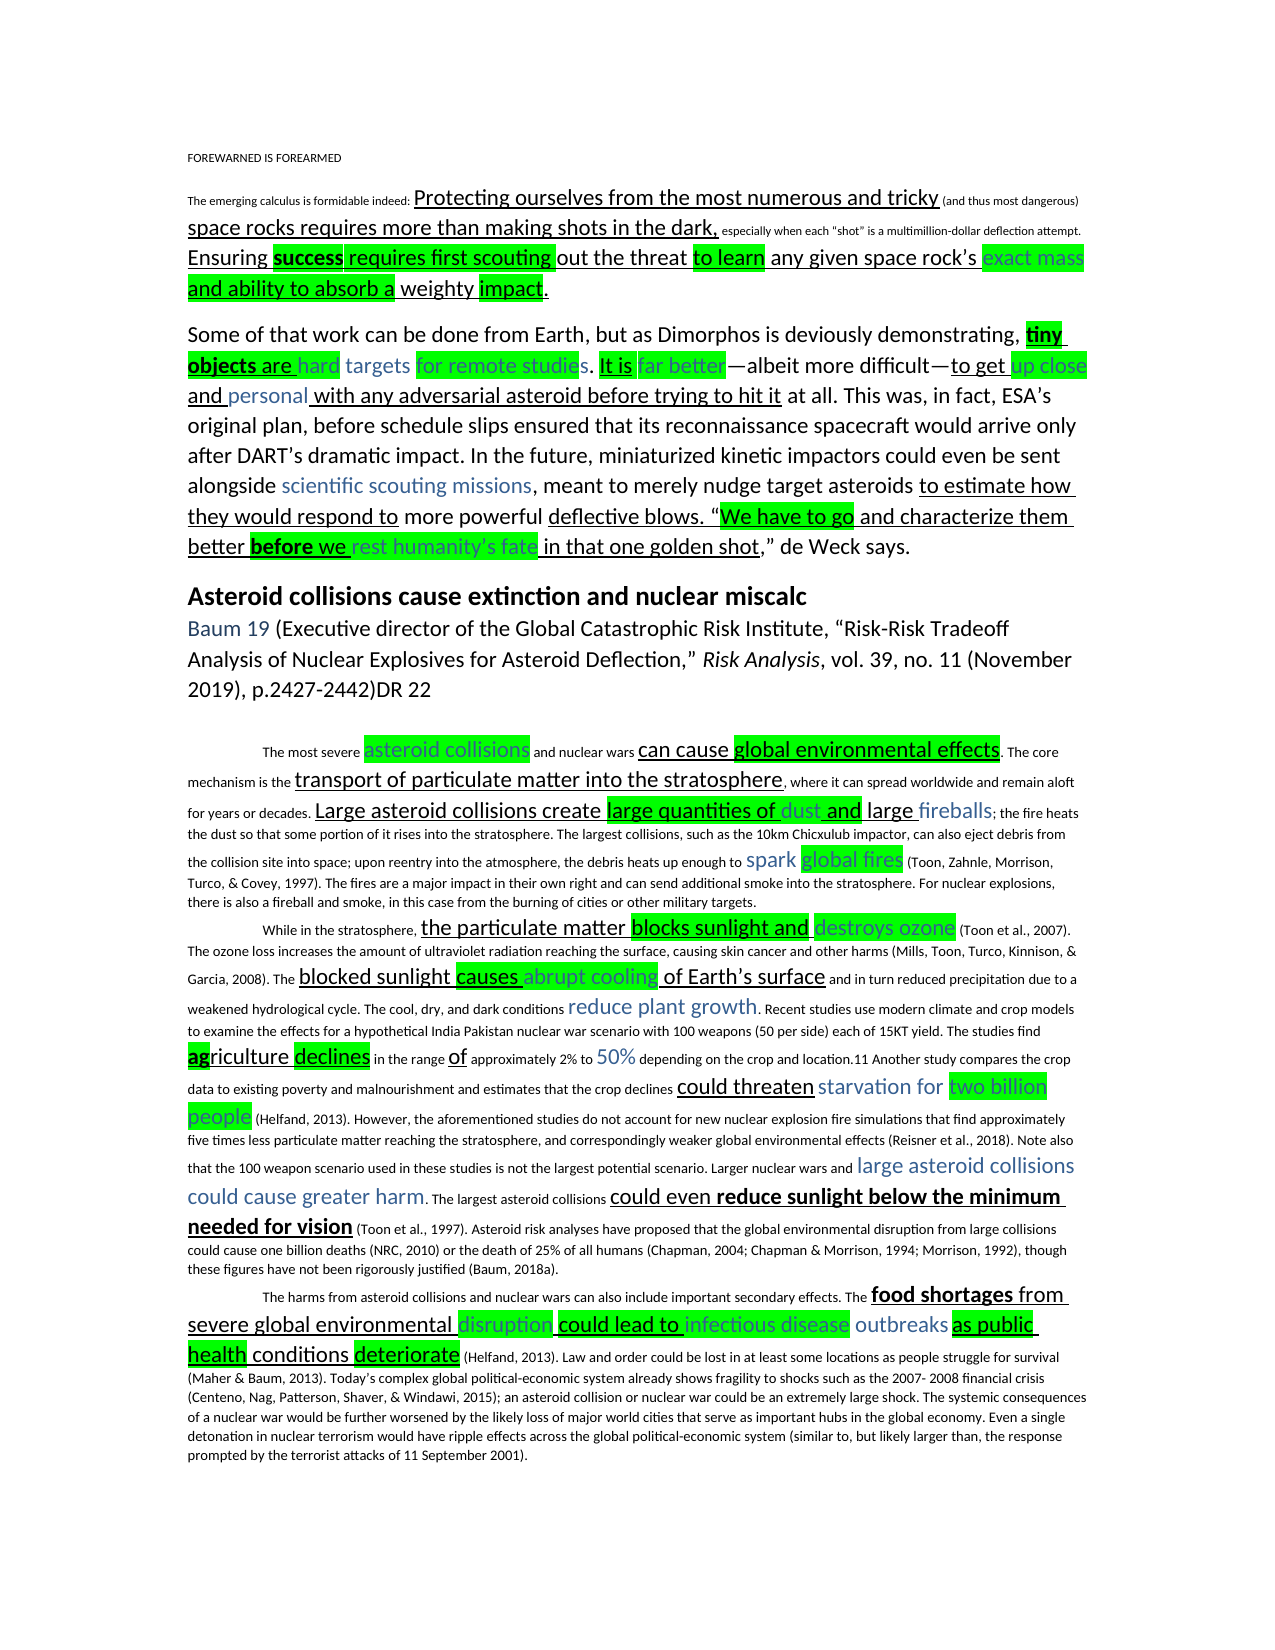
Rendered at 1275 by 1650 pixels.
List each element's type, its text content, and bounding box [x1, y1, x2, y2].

text The most severe asteroid collisions and nuclear wars can cause global environmental effects. The core mechanism is the transport of particulate matter into the stratosphere, where it can spread worldwide and remain aloft for years or decades. Large asteroid collisions create large quantities of dust and large fireballs; the fire heats the dust so that some portion of it rises into the stratosphere. The largest collisions, such as the 10km Chicxulub impactor, can also eject debris from the collision site into space; upon reentry into the atmosphere, the debris heats up enough to spark global fires (Toon, Zahnle, Morrison, Turco, & Covey, 1997). The fires are a major impact in their own right and can send additional smoke into the stratosphere. For nuclear explosions, there is also a fireball and smoke, in this case from the burning of cities or other military targets. [187, 735, 1087, 912]
text The harms from asteroid collisions and nuclear wars can also include important secondary effects. The food shortages from severe global environmental disruption could lead to infectious disease outbreaks as public health conditions deteriorate (Helfand, 2013). Law and order could be lost in at least some locations as people struggle for survival (Maher & Baum, 2013). Today’s complex global political-economic system already shows fragility to shocks such as the 2007- 2008 financial crisis (Centeno, Nag, Patterson, Shaver, & Windawi, 2015); an asteroid collision or nuclear war could be an extremely large shock. The systemic consequences of a nuclear war would be further worsened by the likely loss of major world cities that serve as important hubs in the global economy. Even a single detonation in nuclear terrorism would have ripple effects across the global political-economic system (similar to, but likely larger than, the response prompted by the terrorist attacks of 11 September 2001). [187, 1280, 1087, 1464]
text Baum 19 (Executive director of the Global Catastrophic Risk Institute, “Risk-Risk Tradeoff Analysis of Nuclear Explosives for Asteroid Deflection,” Risk Analysis, vol. 39, no. 11 (November 2019), p.2427-2442)DR 22 [187, 614, 1087, 733]
text While in the stratosphere, the particulate matter blocks sunlight and destroys ozone (Toon et al., 2007). The ozone loss increases the amount of ultraviolet radiation reaching the surface, causing skin cancer and other harms (Mills, Toon, Turco, Kinnison, & Garcia, 2008). The blocked sunlight causes abrupt cooling of Earth’s surface and in turn reduced precipitation due to a weakened hydrological cycle. The cool, dry, and dark conditions reduce plant growth. Recent studies use modern climate and crop models to examine the effects for a hypothetical India Pakistan nuclear war scenario with 100 weapons (50 per side) each of 15KT yield. The studies find agriculture declines in the range of approximately 2% to 50% depending on the crop and location.11 Another study compares the crop data to existing poverty and malnourishment and estimates that the crop declines could threaten starvation for two billion people (Helfand, 2013). However, the aforementioned studies do not account for new nuclear explosion fire simulations that find approximately five times less particulate matter reaching the stratosphere, and correspondingly weaker global environmental effects (Reisner et al., 2018). Note also that the 100 weapon scenario used in these studies is not the largest potential scenario. Larger nuclear wars and large asteroid collisions could cause greater harm. The largest asteroid collisions could even reduce sunlight below the minimum needed for vision (Toon et al., 1997). Asteroid risk analyses have proposed that the global environmental disruption from large collisions could cause one billion deaths (NRC, 2010) or the death of 25% of all humans (Chapman, 2004; Chapman & Morrison, 1994; Morrison, 1992), though these figures have not been rigorously justified (Baum, 2018a). [187, 913, 1087, 1278]
subtitle Asteroid collisions cause extinction and nuclear miscalc [187, 579, 1087, 612]
text FOREWARNED IS FOREARMED [187, 150, 1087, 165]
text Some of that work can be done from Earth, but as Dimorphos is deviously demonstrating, tiny objects are hard targets for remote studies. It is far better—albeit more difficult—to get up close and personal with any adversarial asteroid before trying to hit it at all. This was, in fact, ESA’s original plan, before schedule slips ensured that its reconnaissance spacecraft would arrive only after DART’s dramatic impact. In the future, miniaturized kinetic impactors could even be sent alongside scientific scouting missions, meant to merely nudge target asteroids to estimate how they would respond to more powerful deflective blows. “We have to go and characterize them better before we rest humanity’s fate in that one golden shot,” de Weck says. [187, 321, 1087, 560]
text The emerging calculus is formidable indeed: Protecting ourselves from the most numerous and tricky (and thus most dangerous) space rocks requires more than making shots in the dark, especially when each “shot” is a multimillion-dollar deflection attempt. Ensuring success requires first scouting out the threat to learn any given space rock’s exact mass and ability to absorb a weighty impact. [187, 183, 1087, 302]
